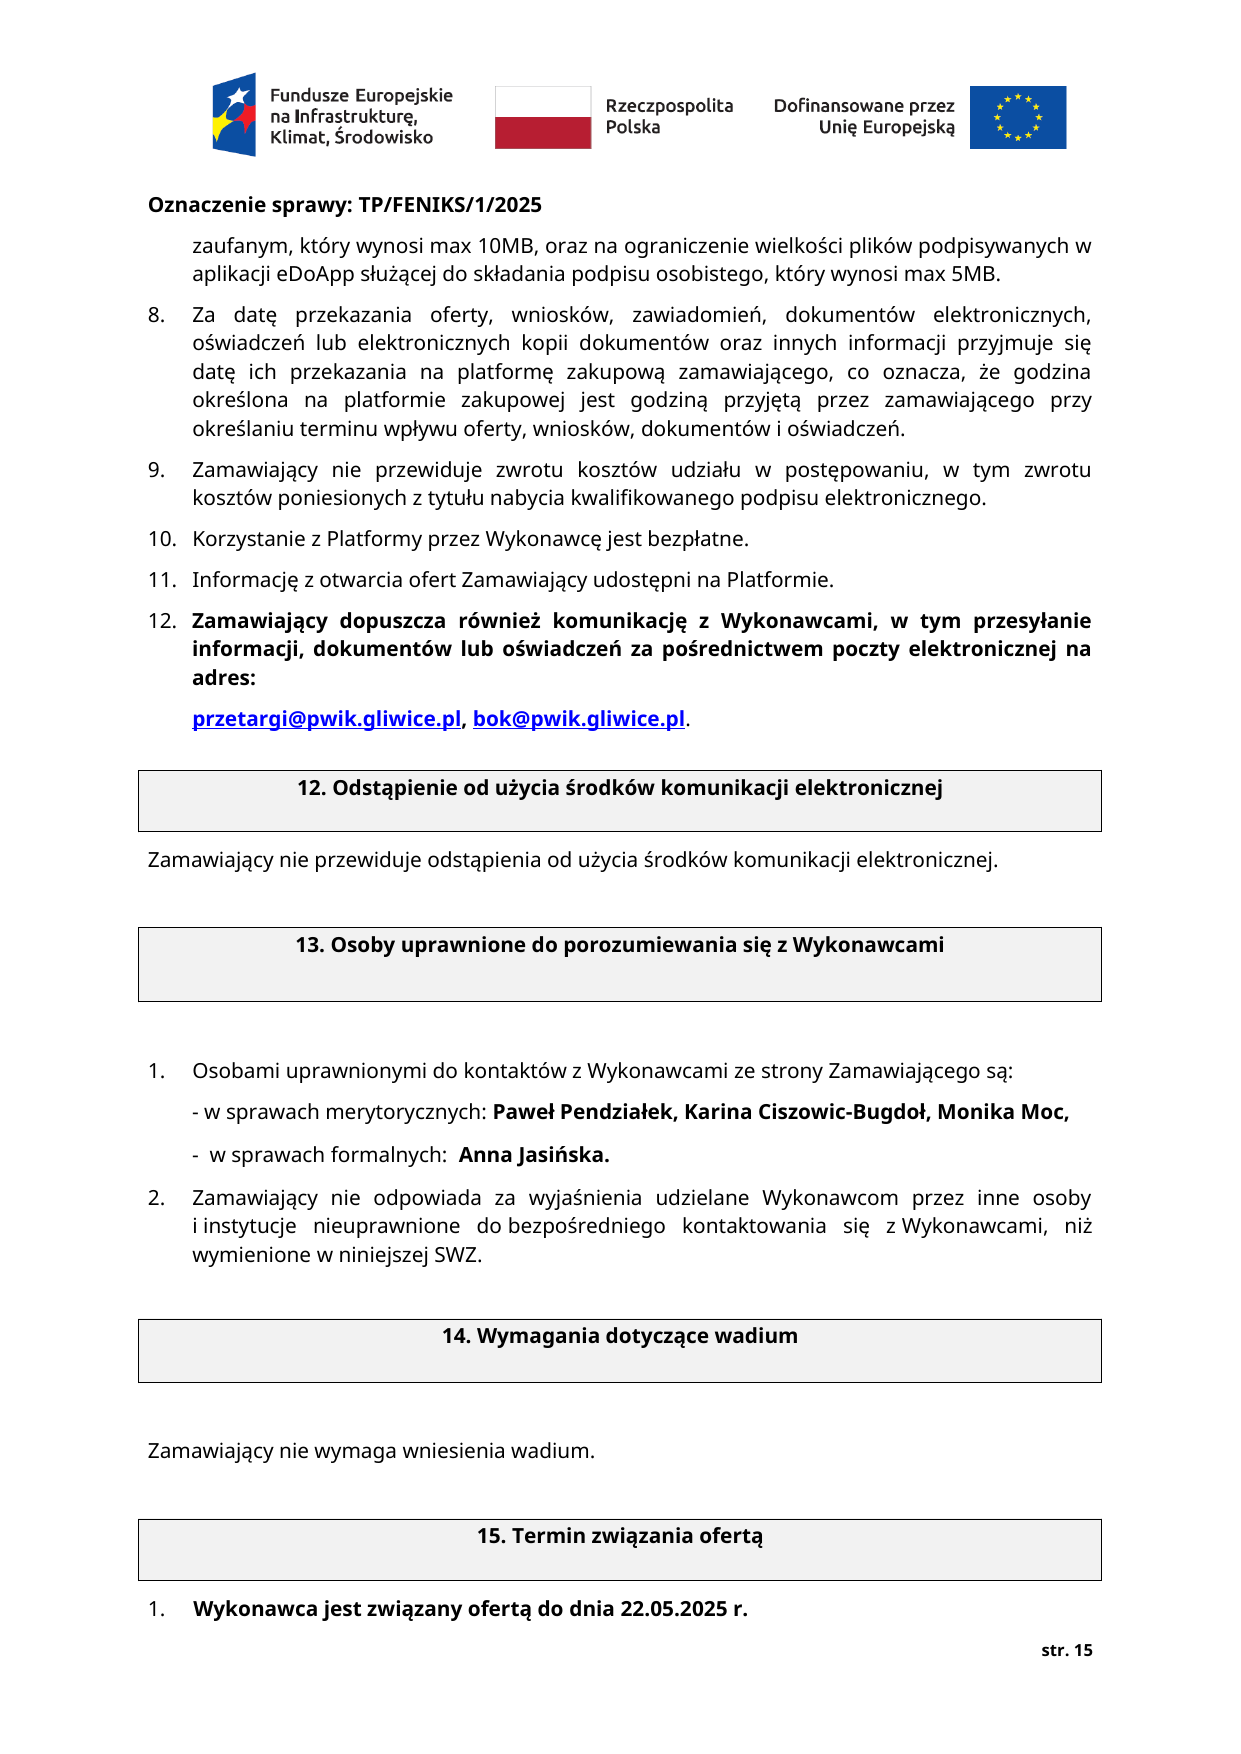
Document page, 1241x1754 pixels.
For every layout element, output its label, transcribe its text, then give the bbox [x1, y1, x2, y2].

list Korzystanie z Platformy przez Wykonawcę jest bezpłatne. [148, 524, 1093, 553]
text przetargi@pwik.gliwice.pl, bok@pwik.gliwice.pl. [192, 704, 1093, 732]
list Zamawiający nie przewiduje zwrotu kosztów udziału w postępowaniu, w tym zwrotu kosztów poniesionych z tytułu nabycia kwalifikowanego podpisu elektronicznego. [148, 455, 1093, 512]
list Zamawiający nie odpowiada za wyjaśnienia udzielane Wykonawcom przez inne osoby i instytucje nieuprawnione do bezpośredniego kontaktowania się z Wykonawcami, niż wymienione w niniejszej SWZ. [148, 1183, 1093, 1268]
list Informację z otwarcia ofert Zamawiający udostępni na Platformie. [148, 565, 1093, 593]
text 13. Osoby uprawnione do porozumiewania się z Wykonawcami [139, 928, 1101, 958]
list - w sprawach formalnych: Anna Jasińska. [192, 1140, 1093, 1168]
list Osobami uprawnionymi do kontaktów z Wykonawcami ze strony Zamawiającego są: [148, 1056, 1093, 1084]
list - w sprawach merytorycznych: Paweł Pendziałek, Karina Ciszowic-Bugdoł, Monika Moc, [192, 1097, 1093, 1125]
list Zamawiający dopuszcza również komunikację z Wykonawcami, w tym przesyłanie informacji, dokumentów lub oświadczeń za pośrednictwem poczty elektronicznej na adres: [148, 606, 1093, 691]
text 14. Wymagania dotyczące wadium [139, 1320, 1101, 1382]
picture [147, 55, 1093, 178]
text Zamawiający nie wymaga wniesienia wadium. [148, 1437, 1093, 1465]
text 12. Odstąpienie od użycia środków komunikacji elektronicznej [139, 771, 1101, 831]
list Za datę przekazania oferty, wniosków, zawiadomień, dokumentów elektronicznych, oświadczeń lub elektronicznych kopii dokumentów oraz innych informacji przyjmuje się datę ich przekazania na platformę zakupową zamawiającego, co oznacza, że godzina określona na platformie zakupowej jest godziną przyjętą przez zamawiającego przy określaniu terminu wpływu oferty, wniosków, dokumentów i oświadczeń. [148, 300, 1093, 442]
text 15. Termin związania ofertą [139, 1520, 1101, 1580]
list Wykonawca jest związany ofertą do dnia 22.05.2025 r. [148, 1594, 1093, 1622]
text Zamawiający nie przewiduje odstąpienia od użycia środków komunikacji elektronicznej. [148, 845, 1093, 873]
